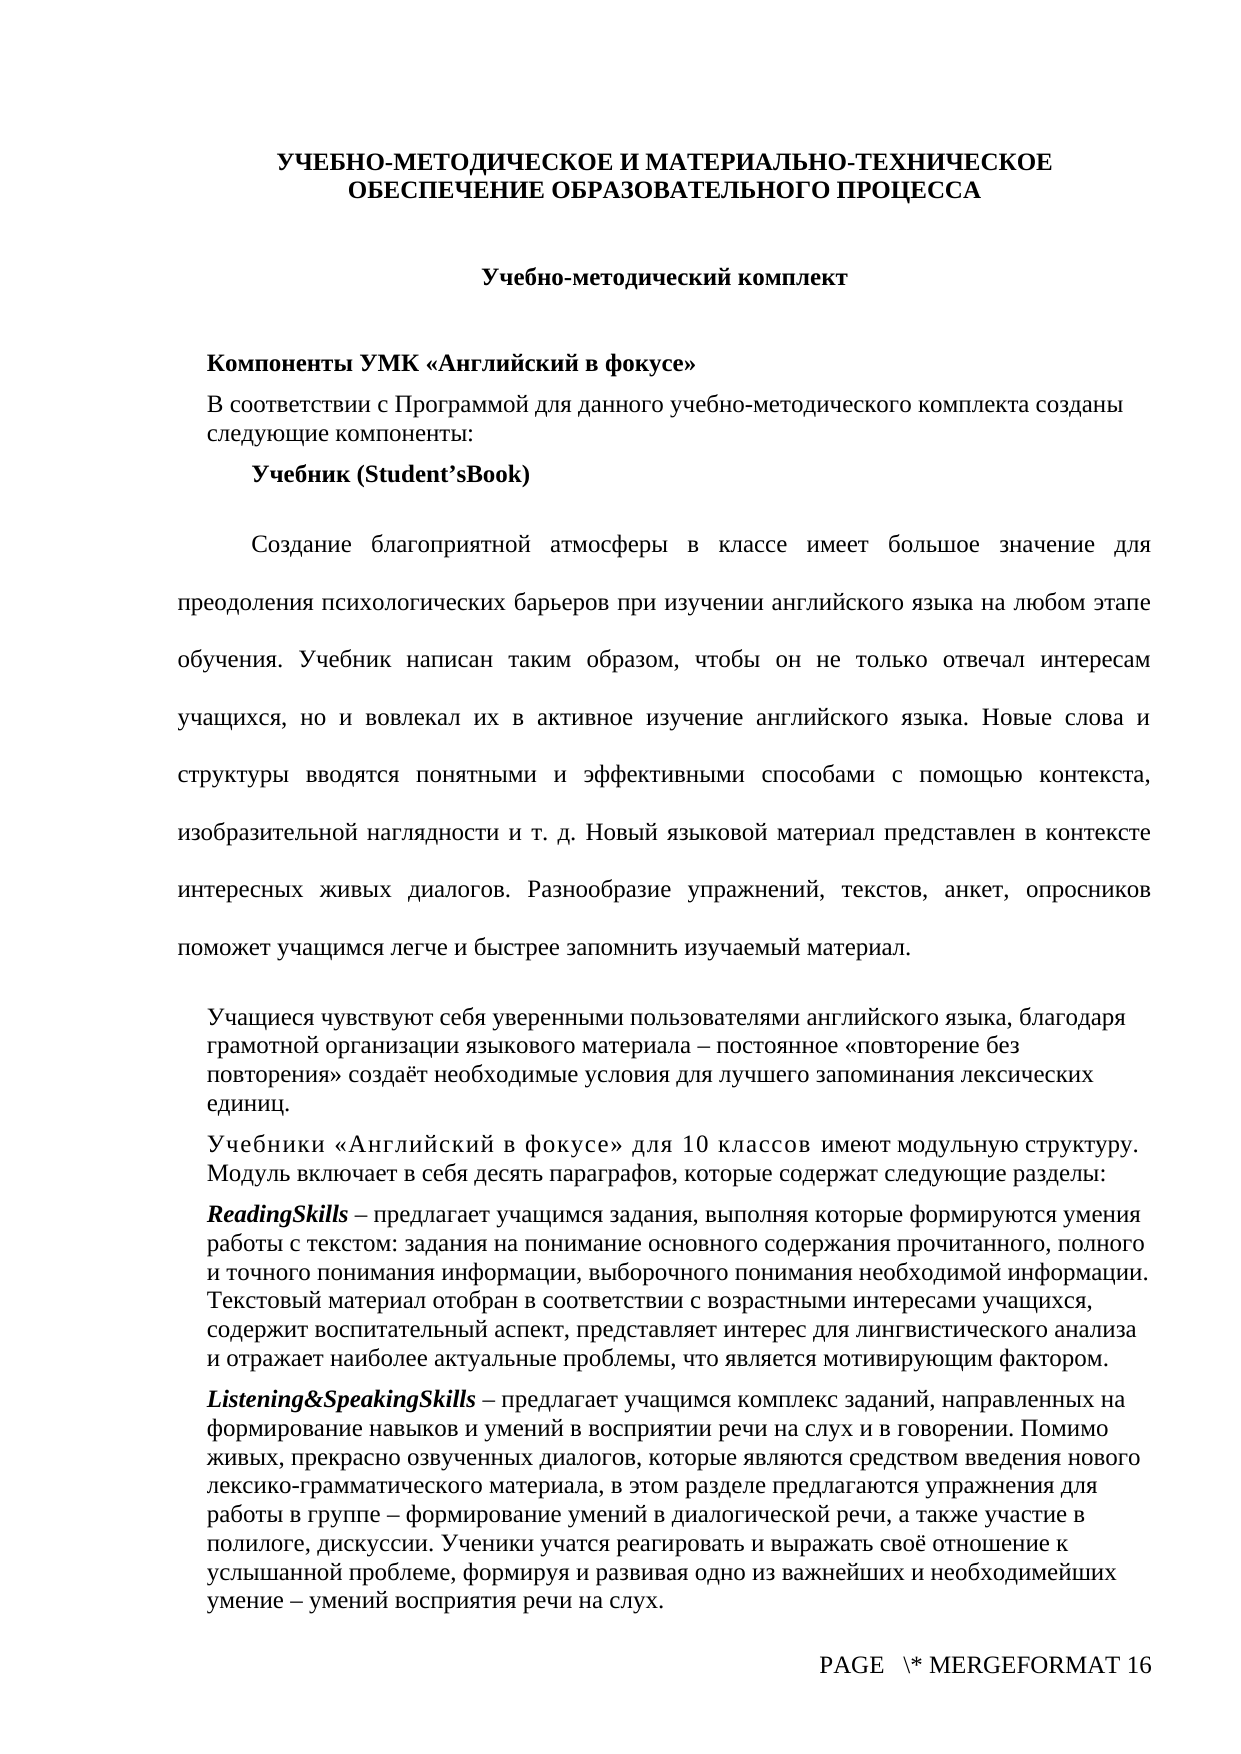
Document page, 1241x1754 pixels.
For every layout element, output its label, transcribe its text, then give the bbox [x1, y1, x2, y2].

text ReadingSkills – предлагает учащимся задания, выполняя которые формируются умения работы с текстом: задания на понимание основного содержания прочитанного, полного и точного понимания информации, выборочного понимания необходимой информации. Текстовый материал отобран в соответствии с возрастными интересами учащихся, содержит воспитательный аспект, представляет интерес для лингвистического анализа и отражает наиболее актуальные проблемы, что является мотивирующим фактором. [207, 1199, 1152, 1372]
text Учебник (Student’sBook) [177, 459, 1152, 488]
text Listening&SpeakingSkills – предлагает учащимся комплекс заданий, направленных на формирование навыков и умений в восприятии речи на слух и в говорении. Помимо живых, прекрасно озвученных диалогов, которые являются средством введения нового лексико-грамматического материала, в этом разделе предлагаются упражнения для работы в группе – формирование умений в диалогической речи, а также участие в полилоге, дискуссии. Ученики учатся реагировать и выражать своё отношение к услышанной проблеме, формируя и развивая одно из важнейших и необходимейших умение – умений восприятия речи на слух. [207, 1384, 1152, 1614]
text Создание благоприятной атмосферы в классе имеет большое значение для преодоления психологических барьеров при изучении английского языка на любом этапе обучения. Учебник написан таким образом, чтобы он не только отвечал интересам учащихся, но и вовлекал их в активное изучение английского языка. Новые слова и структуры вводятся понятными и эффективными способами с помощью контекста, изобразительной наглядности и т. д. Новый языковой материал представлен в контексте интересных живых диалогов. Разнообразие упражнений, текстов, анкет, опросников поможет учащимся легче и быстрее запомнить изучаемый материал. [177, 529, 1152, 961]
text В соответствии с Программой для данного учебно-методического комплекта созданы следующие компоненты: [207, 389, 1152, 447]
text Учебно-методический комплект [177, 262, 1152, 291]
text Учебники «Английский в фокусе» для 10 классов имеют модульную структуру. Модуль включает в себя десять параграфов, которые содержат следующие разделы: [207, 1129, 1152, 1187]
text УЧЕБНО-МЕТОДИЧЕСКОЕ И МАТЕРИАЛЬНО-ТЕХНИЧЕСКОЕ ОБЕСПЕЧЕНИЕ ОБРАЗОВАТЕЛЬНОГО ПРОЦЕССА [177, 147, 1152, 204]
text Учащиеся чувствуют себя уверенными пользователями английского языка, благодаря грамотной организации языкового материала – постоянное «повторение без повторения» создаёт необходимые условия для лучшего запоминания лексических единиц. [207, 1002, 1152, 1117]
text Компоненты УМК «Английский в фокусе» [207, 348, 1152, 377]
